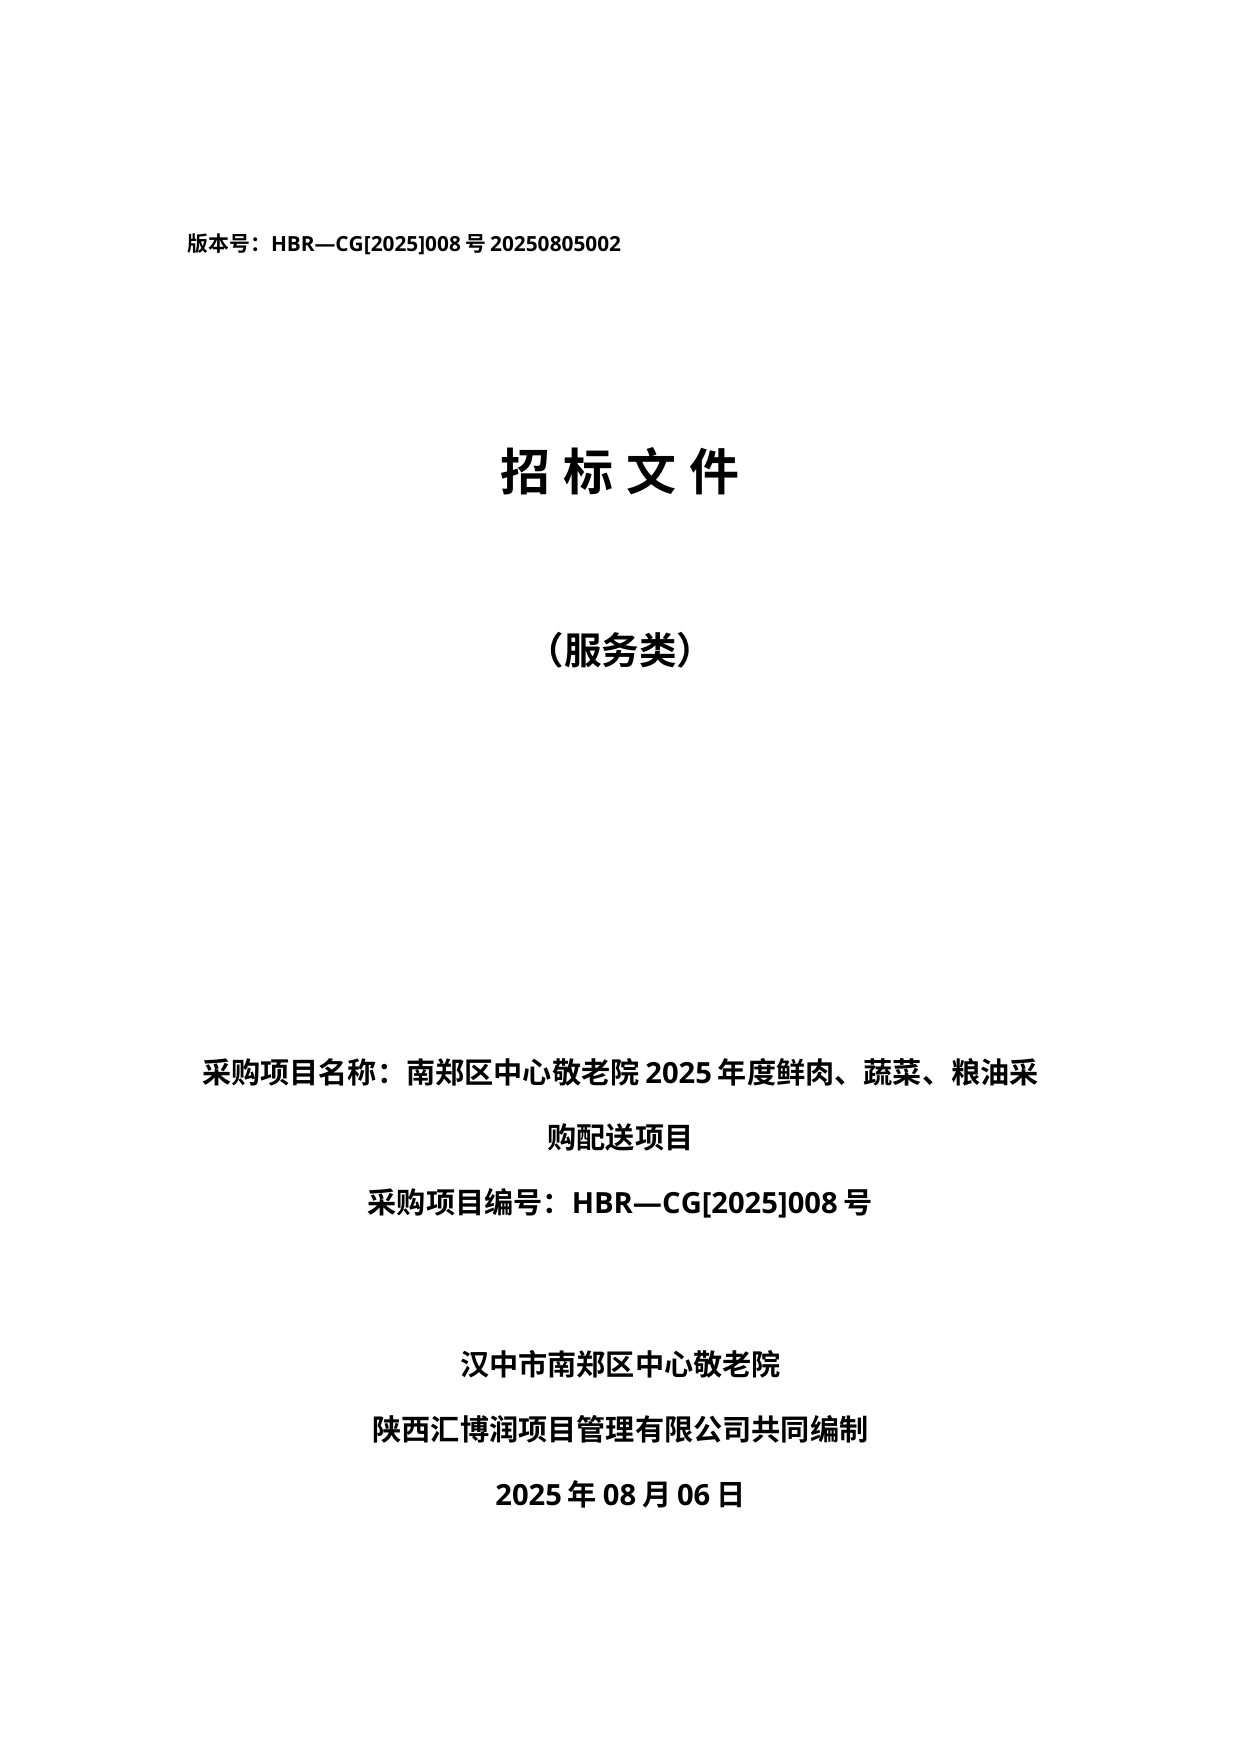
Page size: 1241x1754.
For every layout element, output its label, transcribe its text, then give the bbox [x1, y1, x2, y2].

text 2025年08月06日 [187, 1462, 1053, 1527]
text 采购项目名称：南郑区中心敬老院2025年度鲜肉、蔬菜、粮油采购配送项目 [187, 1039, 1053, 1169]
text 招 标 文 件 [187, 422, 1053, 617]
text （服务类） [187, 617, 1053, 1039]
text 版本号：HBR—CG[2025]008号20250805002 [187, 227, 1053, 422]
text 采购项目编号：HBR—CG[2025]008号 [187, 1169, 1053, 1332]
text 陕西汇博润项目管理有限公司共同编制 [187, 1397, 1053, 1462]
text 汉中市南郑区中心敬老院 [187, 1332, 1053, 1397]
